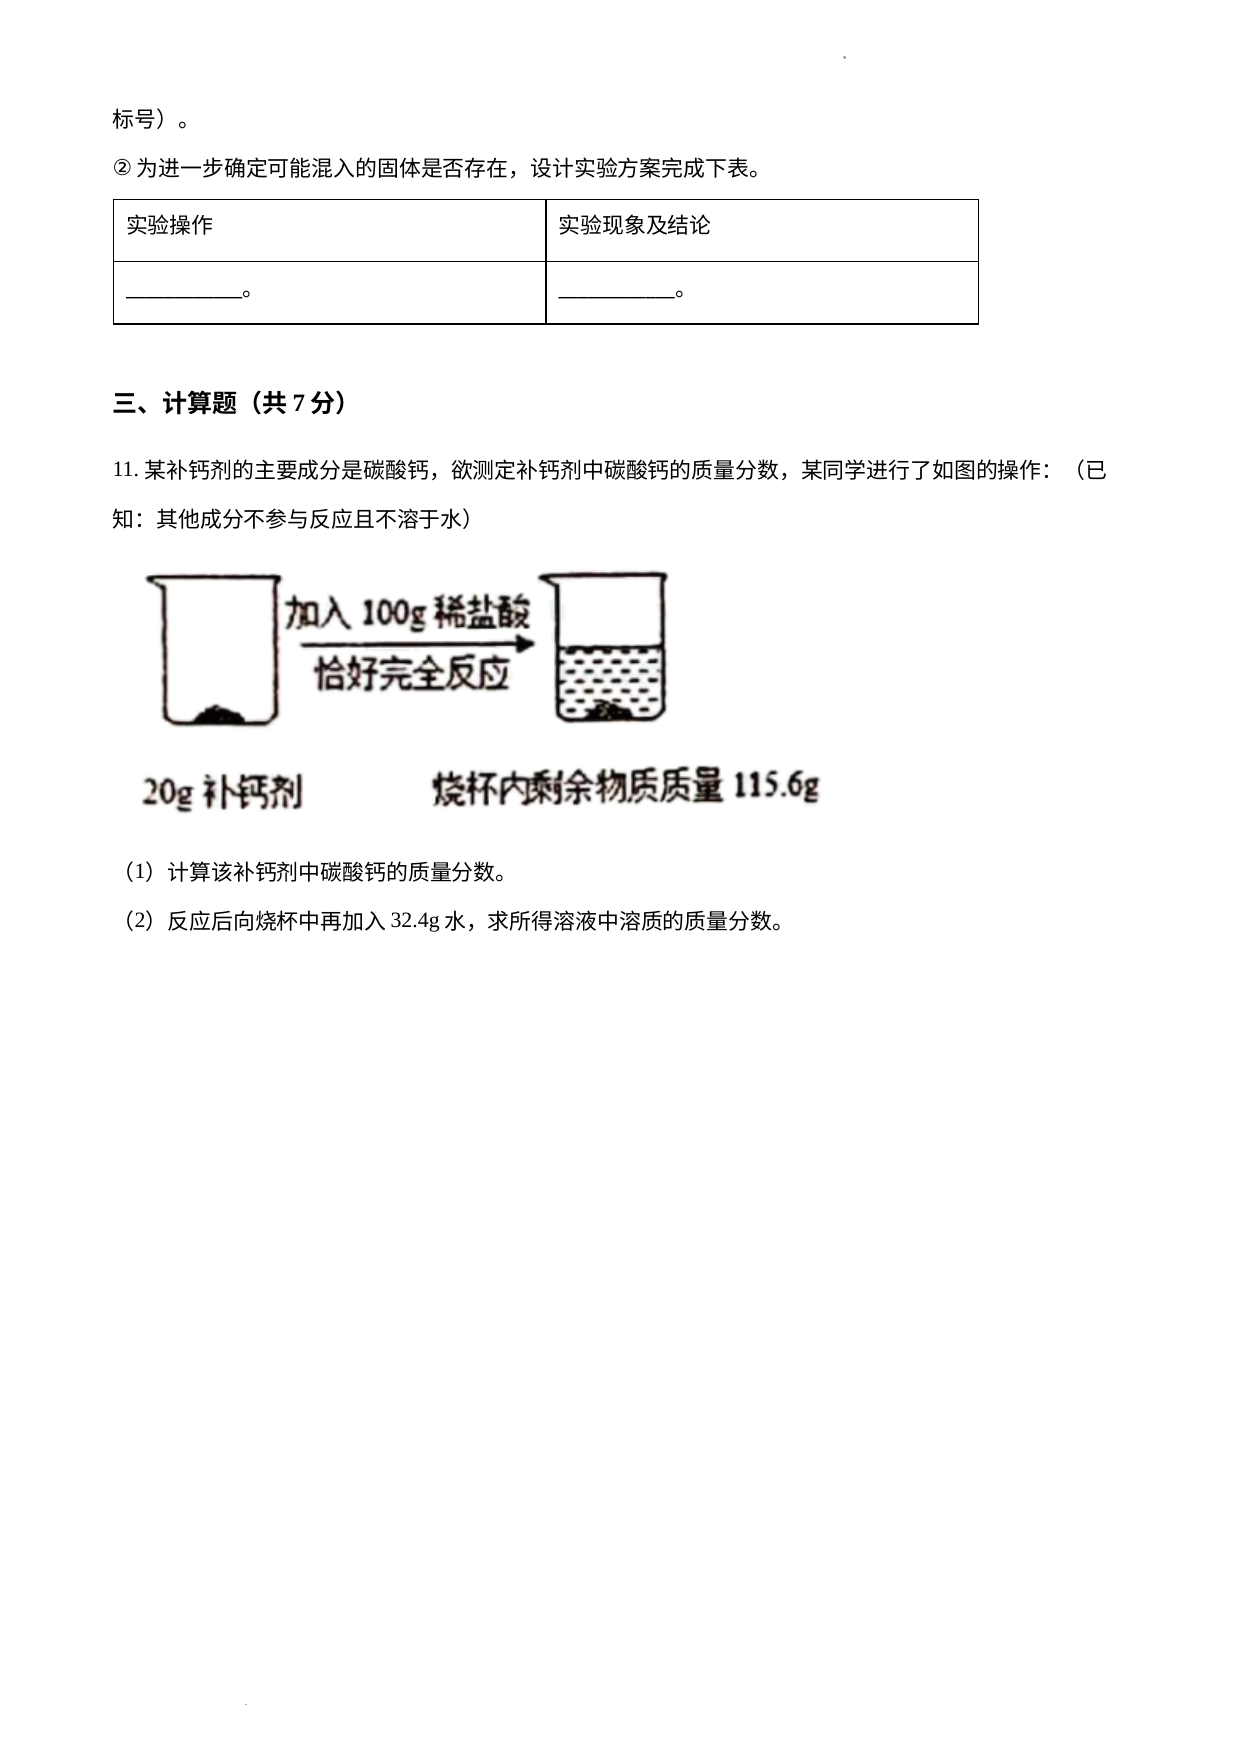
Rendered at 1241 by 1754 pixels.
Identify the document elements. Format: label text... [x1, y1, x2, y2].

table_header 实验现象及结论 [547, 200, 978, 261]
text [112, 102, 1128, 134]
table_header 实验操作 [114, 200, 545, 261]
text （1）计算该补钙剂中碳酸钙的质量分数。 [112, 855, 1128, 887]
text 11. 某补钙剂的主要成分是碳酸钙，欲测定补钙剂中碳酸钙的质量分数，某同学进行了如图的操作：（已知：其他成分不参与反应且不溶于水） [112, 453, 1128, 534]
picture [112, 549, 838, 822]
table_cell ____________。 [547, 262, 978, 323]
text 三、计算题（共7分） [112, 369, 1128, 434]
text （2）反应后向烧杯中再加入32.4g水，求所得溶液中溶质的质量分数。 [112, 903, 1128, 936]
text ②为进一步确定可能混入的固体是否存在，设计实验方案完成下表。 [112, 150, 1128, 183]
table_cell ____________。 [114, 262, 545, 323]
